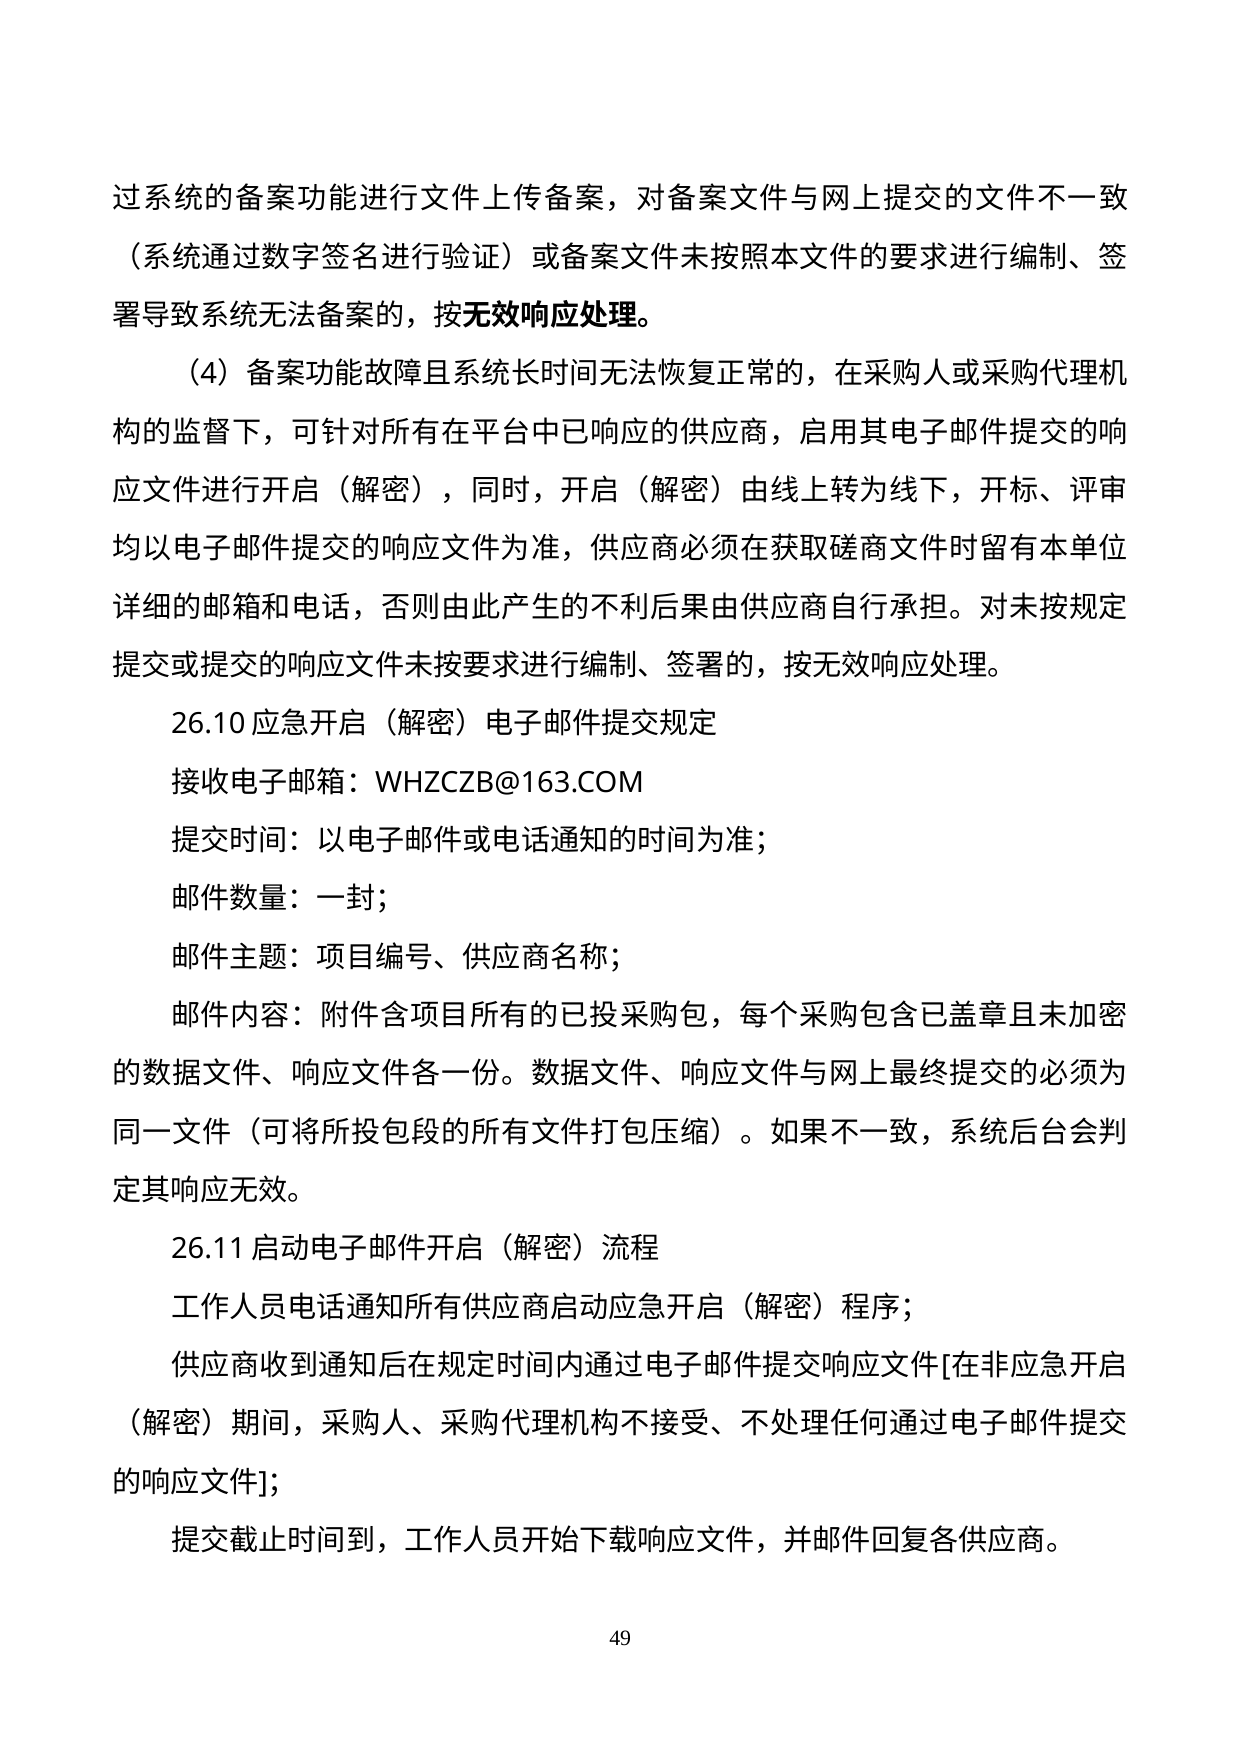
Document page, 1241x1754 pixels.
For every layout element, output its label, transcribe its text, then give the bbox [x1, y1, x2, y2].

text 接收电子邮箱：WHZCZB@163.COM [112, 745, 1128, 804]
text 供应商收到通知后在规定时间内通过电子邮件提交响应文件[在非应急开启（解密）期间，采购人、采购代理机构不接受、不处理任何通过电子邮件提交的响应文件]； [112, 1329, 1128, 1504]
text （4）备案功能故障且系统长时间无法恢复正常的，在采购人或采购代理机构的监督下，可针对所有在平台中已响应的供应商，启用其电子邮件提交的响应文件进行开启（解密），同时，开启（解密）由线上转为线下，开标、评审均以电子邮件提交的响应文件为准，供应商必须在获取磋商文件时留有本单位详细的邮箱和电话，否则由此产生的不利后果由供应商自行承担。对未按规定提交或提交的响应文件未按要求进行编制、签署的，按无效响应处理。 [112, 337, 1128, 687]
text 提交时间：以电子邮件或电话通知的时间为准； [112, 804, 1128, 862]
text 26.11启动电子邮件开启（解密）流程 [112, 1212, 1128, 1270]
text 26.10应急开启（解密）电子邮件提交规定 [112, 687, 1128, 745]
text 邮件内容：附件含项目所有的已投采购包，每个采购包含已盖章且未加密的数据文件、响应文件各一份。数据文件、响应文件与网上最终提交的必须为同一文件（可将所投包段的所有文件打包压缩）。如果不一致，系统后台会判定其响应无效。 [112, 979, 1128, 1212]
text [112, 162, 1128, 337]
text 提交截止时间到，工作人员开始下载响应文件，并邮件回复各供应商。 [112, 1504, 1128, 1562]
text 邮件主题：项目编号、供应商名称； [112, 920, 1128, 979]
text 邮件数量：一封； [112, 862, 1128, 920]
text 工作人员电话通知所有供应商启动应急开启（解密）程序； [112, 1270, 1128, 1329]
